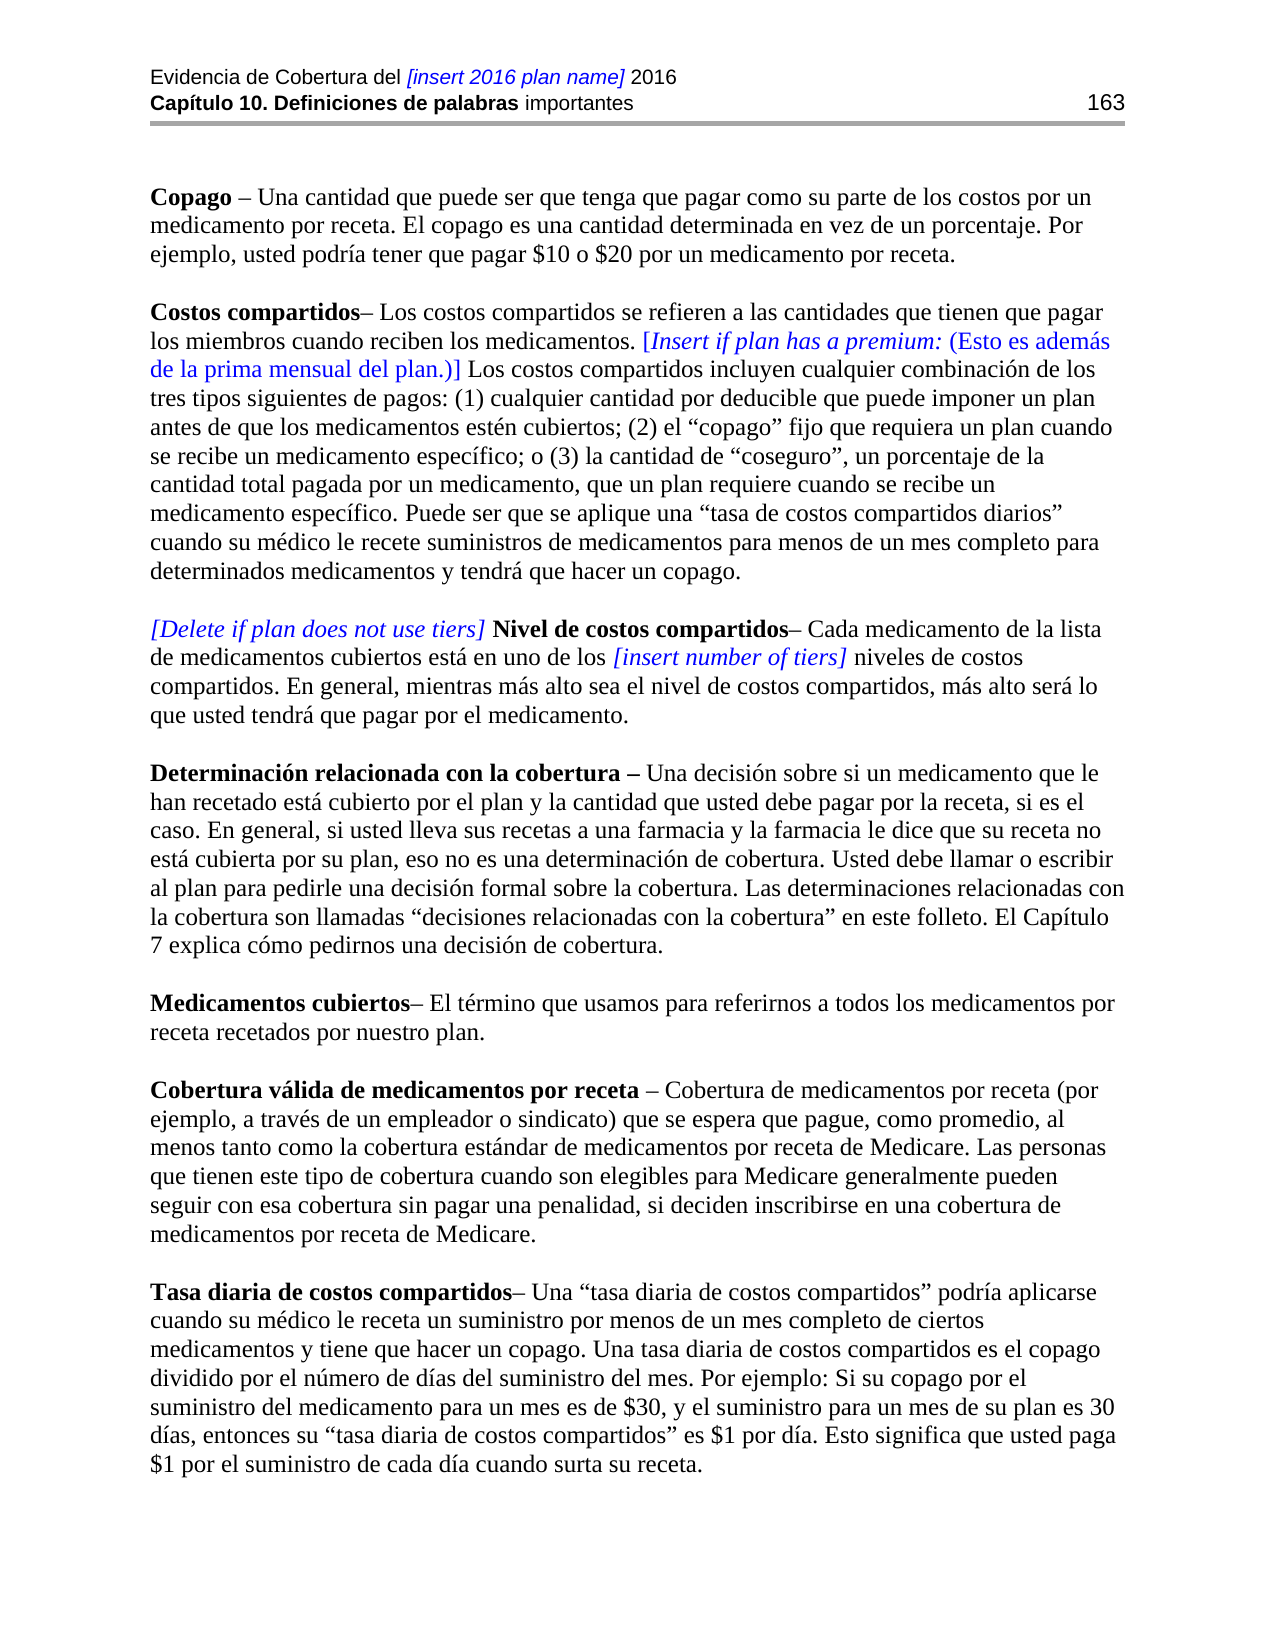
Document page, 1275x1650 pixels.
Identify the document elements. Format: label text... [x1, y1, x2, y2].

text Costos compartidos– Los costos compartidos se refieren a las cantidades que tienen que pagar los miembros cuando reciben los medicamentos. [Insert if plan has a premium: (Esto es además de la prima mensual del plan.)] Los costos compartidos incluyen cualquier combinación de los tres tipos siguientes de pagos: (1) cualquier cantidad por deducible que puede imponer un plan antes de que los medicamentos estén cubiertos; (2) el “copago” fijo que requiera un plan cuando se recibe un medicamento específico; o (3) la cantidad de “coseguro”, un porcentaje de la cantidad total pagada por un medicamento, que un plan requiere cuando se recibe un medicamento específico. Puede ser que se aplique una “tasa de costos compartidos diarios” cuando su médico le recete suministros de medicamentos para menos de un mes completo para determinados medicamentos y tendrá que hacer un copago. [150, 297, 1125, 584]
text Copago – Una cantidad que puede ser que tenga que pagar como su parte de los costos por un medicamento por receta. El copago es una cantidad determinada en vez de un porcentaje. Por ejemplo, usted podría tener que pagar $10 o $20 por un medicamento por receta. [150, 182, 1125, 268]
text Cobertura válida de medicamentos por receta – Cobertura de medicamentos por receta (por ejemplo, a través de un empleador o sindicato) que se espera que pague, como promedio, al menos tanto como la cobertura estándar de medicamentos por receta de Medicare. Las personas que tienen este tipo de cobertura cuando son elegibles para Medicare generalmente pueden seguir con esa cobertura sin pagar una penalidad, si deciden inscribirse en una cobertura de medicamentos por receta de Medicare. [150, 1075, 1125, 1247]
text Tasa diaria de costos compartidos– Una “tasa diaria de costos compartidos” podría aplicarse cuando su médico le receta un suministro por menos de un mes completo de ciertos medicamentos y tiene que hacer un copago. Una tasa diaria de costos compartidos es el copago dividido por el número de días del suministro del mes. Por ejemplo: Si su copago por el suministro del medicamento para un mes es de $30, y el suministro para un mes de su plan es 30 días, entonces su “tasa diaria de costos compartidos” es $1 por día. Esto significa que usted paga $1 por el suministro de cada día cuando surta su receta. [150, 1277, 1125, 1478]
text Determinación relacionada con la cobertura – Una decisión sobre si un medicamento que le han recetado está cubierto por el plan y la cantidad que usted debe pagar por la receta, si es el caso. En general, si usted lleva sus recetas a una farmacia y la farmacia le dice que su receta no está cubierta por su plan, eso no es una determinación de cobertura. Usted debe llamar o escribir al plan para pedirle una decisión formal sobre la cobertura. Las determinaciones relacionadas con la cobertura son llamadas “decisiones relacionadas con la cobertura” en este folleto. El Capítulo 7 explica cómo pedirnos una decisión de cobertura. [150, 758, 1125, 959]
text [Delete if plan does not use tiers] Nivel de costos compartidos– Cada medicamento de la lista de medicamentos cubiertos está en uno de los [insert number of tiers] niveles de costos compartidos. En general, mientras más alto sea el nivel de costos compartidos, más alto será lo que usted tendrá que pagar por el medicamento. [150, 614, 1125, 729]
text Medicamentos cubiertos– El término que usamos para referirnos a todos los medicamentos por receta recetados por nuestro plan. [150, 988, 1125, 1046]
